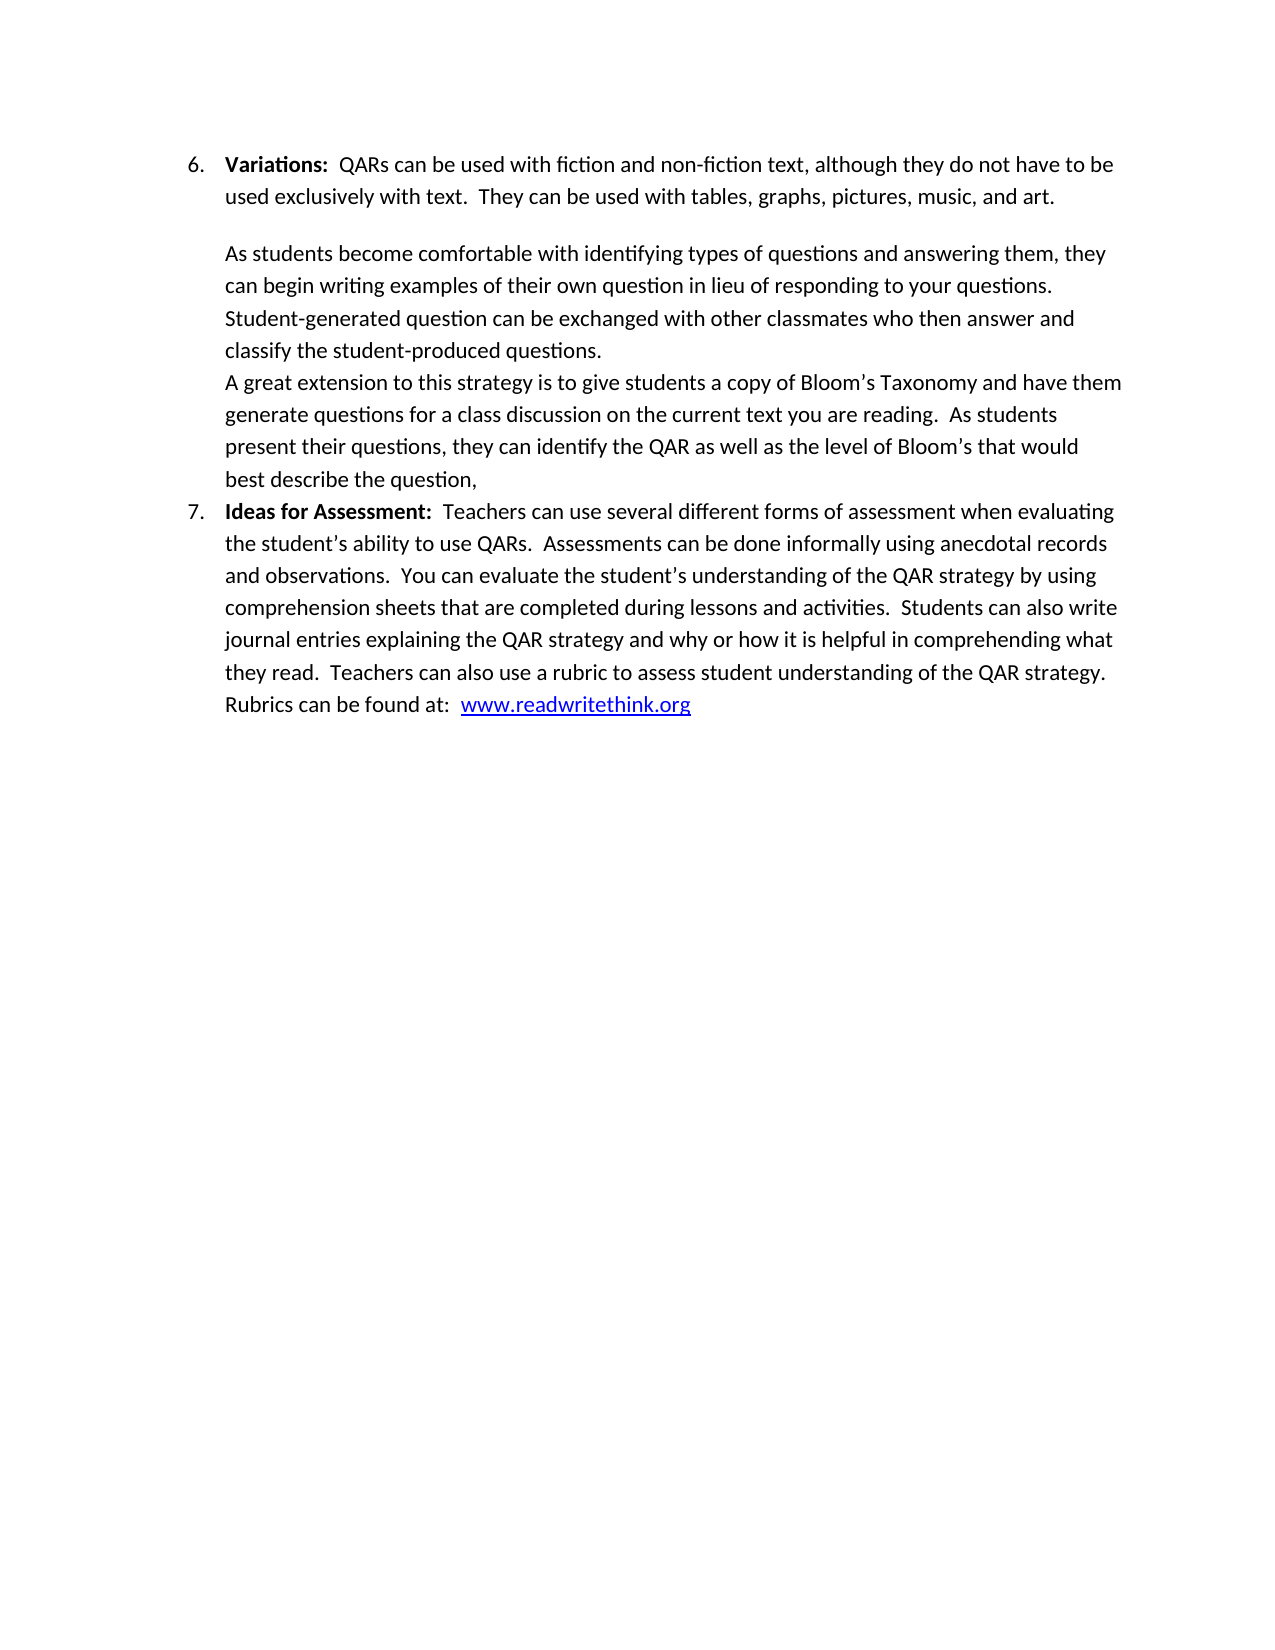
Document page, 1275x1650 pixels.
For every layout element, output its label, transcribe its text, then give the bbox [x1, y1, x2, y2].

list Variations: QARs can be used with fiction and non-fiction text, although they do not have to be used exclusively with text. They can be used with tables, graphs, pictures, music, and art. [187, 150, 1125, 210]
list Ideas for Assessment: Teachers can use several different forms of assessment when evaluating the student’s ability to use QARs. Assessments can be done informally using anecdotal records and observations. You can evaluate the student’s understanding of the QAR strategy by using comprehension sheets that are completed during lessons and activities. Students can also write journal entries explaining the QAR strategy and why or how it is helpful in comprehending what they read. Teachers can also use a rubric to assess student understanding of the QAR strategy. Rubrics can be found at: www.readwritethink.org [187, 497, 1125, 718]
text A great extension to this strategy is to give students a copy of Bloom’s Taxonomy and have them generate questions for a class discussion on the current text you are reading. As students present their questions, they can identify the QAR as well as the level of Bloom’s that would best describe the question, [225, 368, 1125, 493]
text As students become comfortable with identifying types of questions and answering them, they can begin writing examples of their own question in lieu of responding to your questions. Student-generated question can be exchanged with other classmates who then answer and classify the student-produced questions. [225, 239, 1125, 364]
